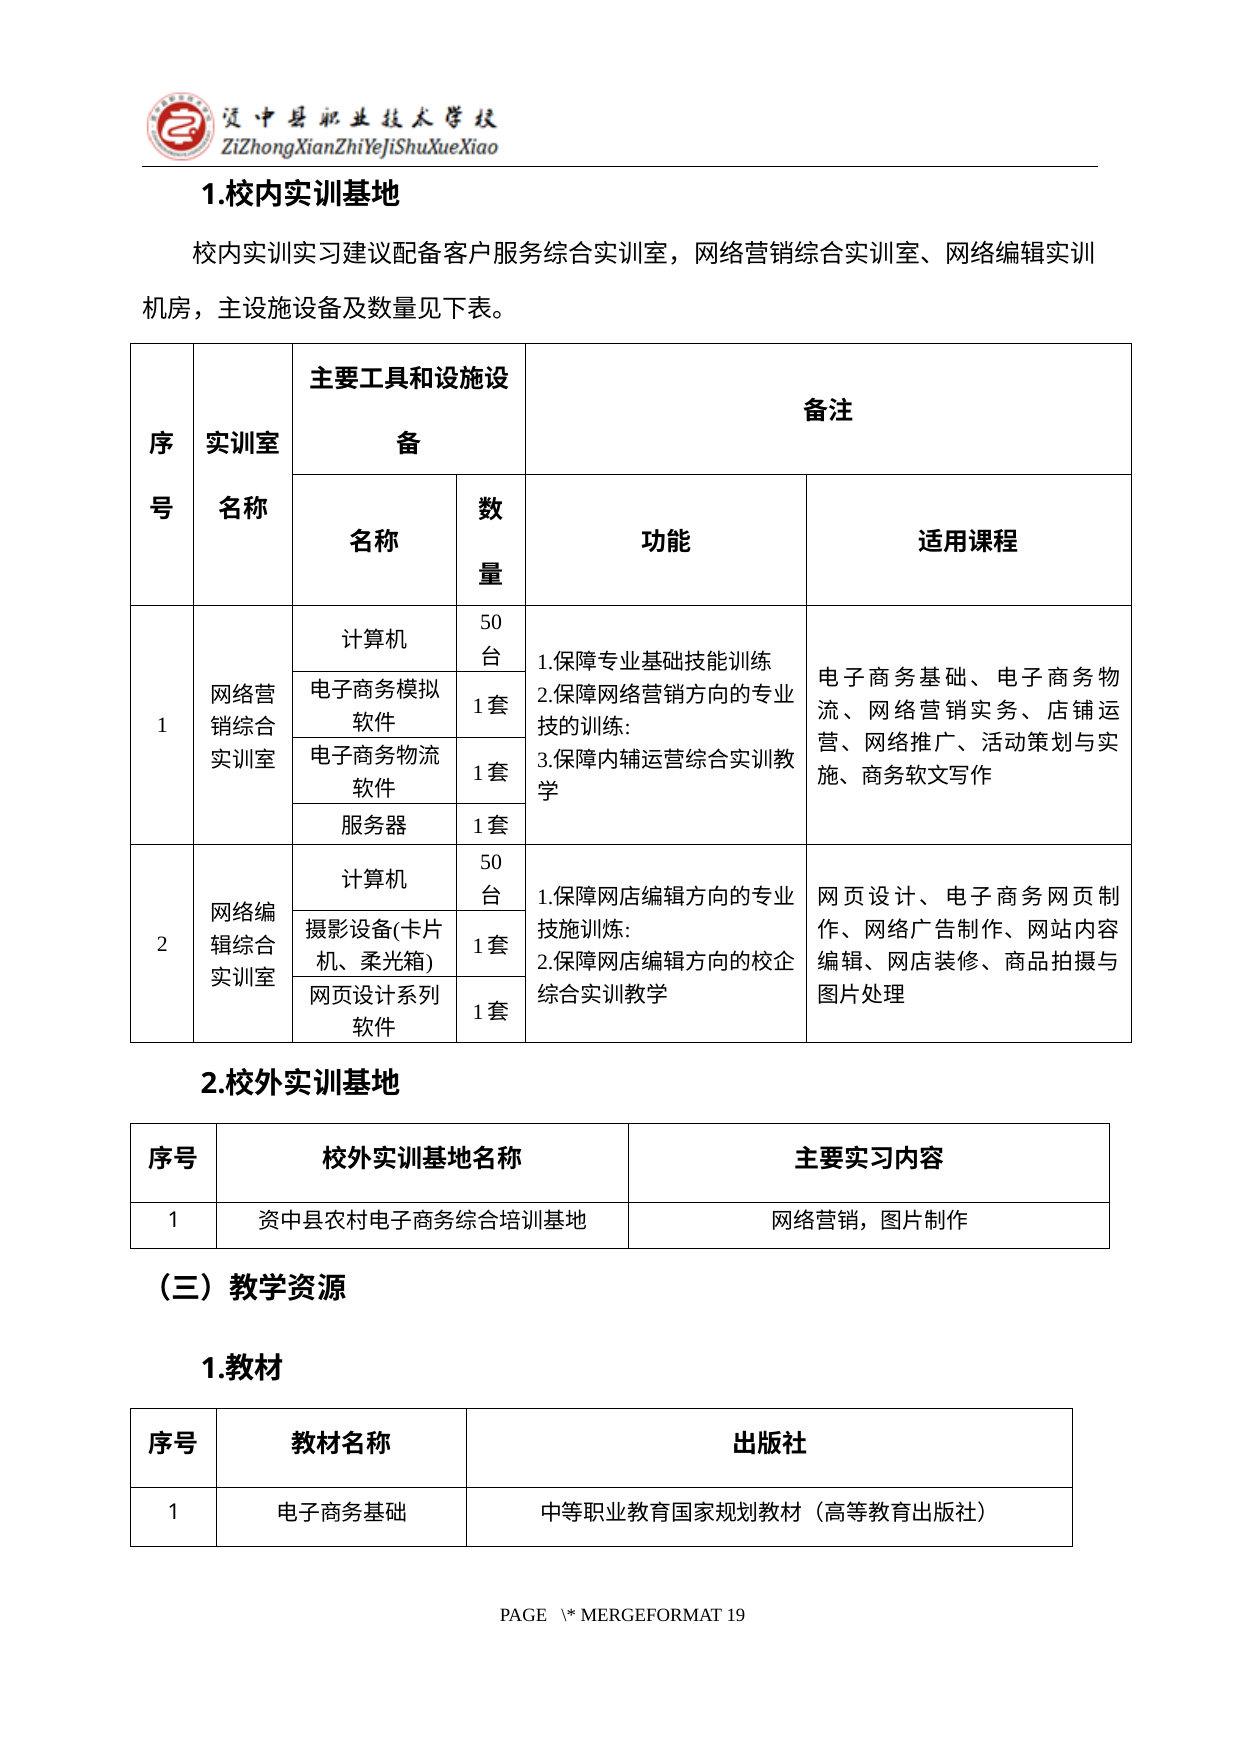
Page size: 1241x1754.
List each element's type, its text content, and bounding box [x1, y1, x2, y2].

text 1.校内实训基地 [142, 170, 1098, 213]
table_header 教材名称 [217, 1409, 466, 1487]
table_header 备注 [526, 344, 1131, 474]
table_cell 50台 [457, 845, 525, 910]
text 2.校外实训基地 [142, 1059, 1098, 1102]
table_cell 1套 [457, 977, 525, 1042]
table_cell 1套 [457, 804, 525, 844]
table_header 主要工具和设施设备 [293, 344, 525, 474]
text （三）教学资源 [142, 1265, 1098, 1307]
table_header 序号 [131, 1409, 216, 1487]
table_cell 适用课程 [807, 475, 1131, 605]
text 校内实训实习建议配备客户服务综合实训室，网络营销综合实训室、网络编辑实训机房，主设施设备及数量见下表。 [142, 234, 1098, 324]
table_cell 功能 [526, 475, 806, 605]
table_cell 50台 [457, 606, 525, 671]
table_cell 网络营销，图片制作 [629, 1203, 1109, 1248]
table_cell 电子商务基础 [217, 1488, 466, 1546]
table_header 校外实训基地名称 [217, 1124, 628, 1202]
table_cell 1套 [457, 911, 525, 976]
table_cell 电子商务模拟软件 [293, 672, 456, 737]
table_cell 中等职业教育国家规划教材（高等教育出版社） [467, 1488, 1072, 1546]
table_header 序号 [131, 1124, 216, 1202]
table_cell 电子商务物流软件 [293, 738, 456, 803]
table_cell 1套 [457, 672, 525, 737]
table_cell 计算机 [293, 606, 456, 671]
table_cell 1 [131, 1203, 216, 1248]
table_cell 名称 [293, 475, 456, 605]
table_cell 资中县农村电子商务综合培训基地 [217, 1203, 628, 1248]
table_cell 网页设计、电子商务网页制作、网络广告制作、网站内容编辑、网店装修、商品拍摄与图片处理 [807, 845, 1131, 1042]
table_cell 1套 [457, 738, 525, 803]
table_header 实训室名称 [194, 344, 292, 605]
table_cell 网络营销综合实训室 [194, 606, 292, 844]
table_cell 摄影设备(卡片机、柔光箱) [293, 911, 456, 976]
table_header 主要实习内容 [629, 1124, 1109, 1202]
table_header 序号 [131, 344, 193, 605]
table_cell 1.保障网店编辑方向的专业技施训炼: 2.保障网店编辑方向的校企综合实训教学 [526, 845, 806, 1042]
text 1.教材 [142, 1345, 1098, 1387]
table_cell 1.保障专业基础技能训练 2.保障网络营销方向的专业技的训练: 3.保障内辅运营综合实训教学 [526, 606, 806, 844]
picture [141, 88, 505, 164]
table_cell 1 [131, 1488, 216, 1546]
table_cell 2 [131, 845, 193, 1042]
table_cell 服务器 [293, 804, 456, 844]
table_cell 电子商务基础、电子商务物流、网络营销实务、店铺运营、网络推广、活动策划与实施、商务软文写作 [807, 606, 1131, 844]
table_cell 网络编辑综合实训室 [194, 845, 292, 1042]
table_cell 数量 [457, 475, 525, 605]
table_cell 1 [131, 606, 193, 844]
table_cell 网页设计系列软件 [293, 977, 456, 1042]
table_header 出版社 [467, 1409, 1072, 1487]
table_cell 计算机 [293, 845, 456, 910]
